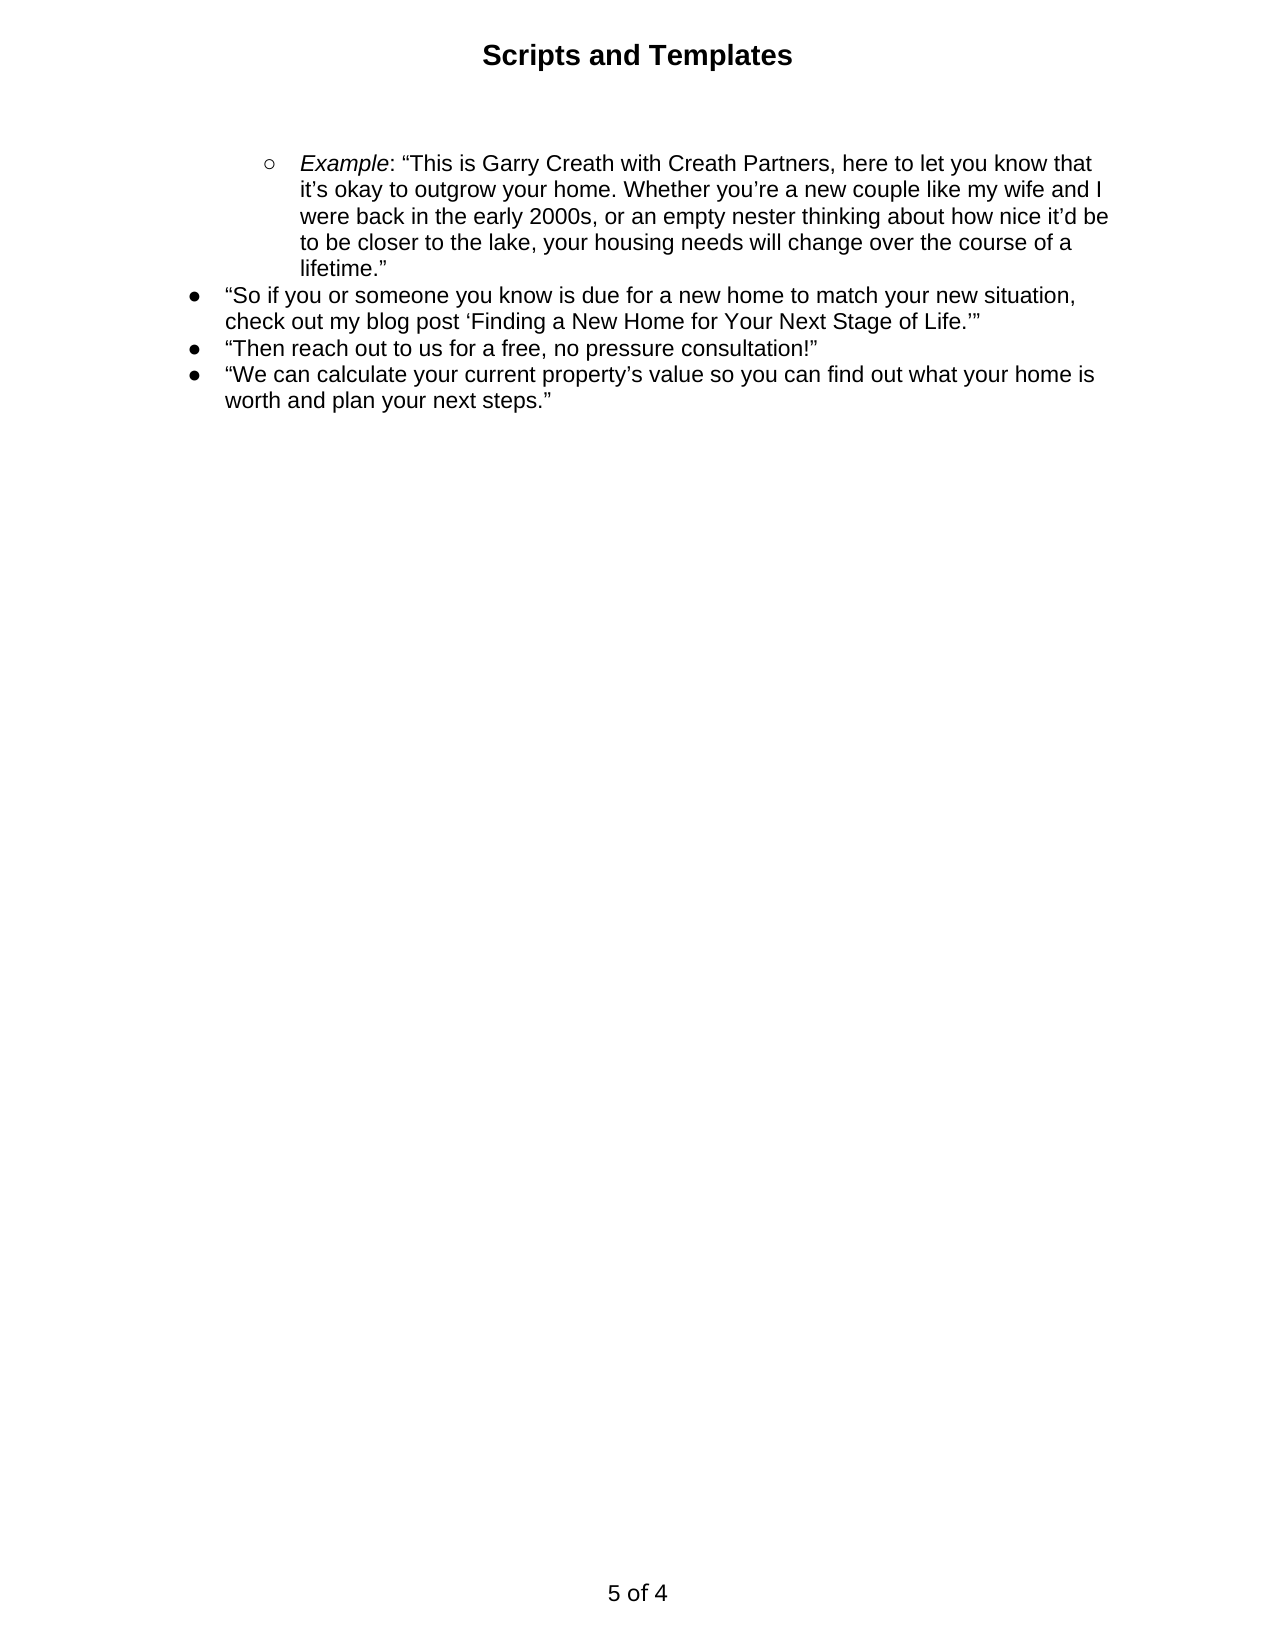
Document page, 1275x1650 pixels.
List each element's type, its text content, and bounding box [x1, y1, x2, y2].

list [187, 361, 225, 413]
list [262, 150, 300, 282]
list “We can calculate your current property’s value so you can find out what your home is worth and plan your next steps.” [551, 361, 1125, 413]
list Example: “This is Garry Creath with Creath Partners, here to let you know that it’s okay to outgrow your home. Whether you’re a new couple like my wife and I were back in the early 2000s, or an empty nester thinking about how nice it’d be to be closer to the lake, your housing needs will change over the course of a lifetime.” [387, 150, 1125, 282]
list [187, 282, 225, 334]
list “Then reach out to us for a free, no pressure consultation!” [187, 334, 1125, 361]
